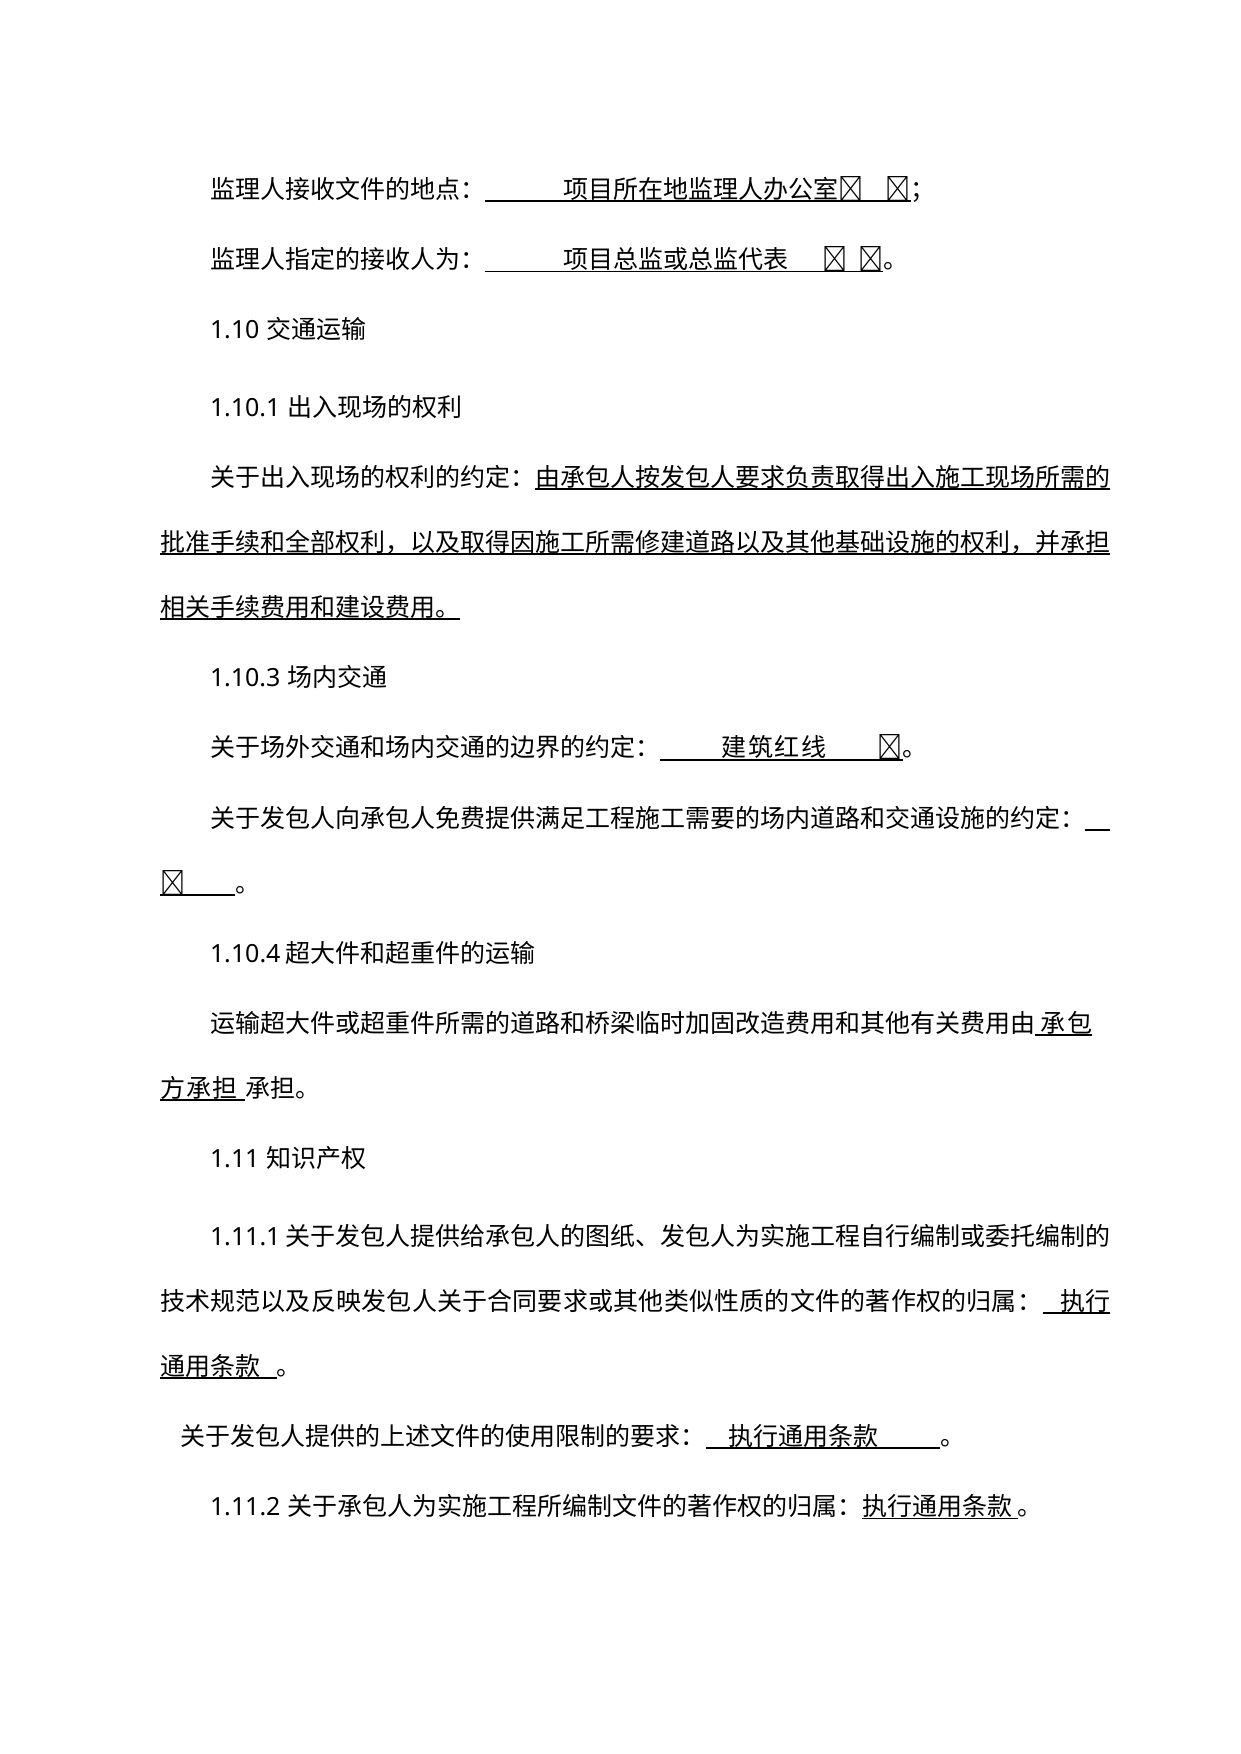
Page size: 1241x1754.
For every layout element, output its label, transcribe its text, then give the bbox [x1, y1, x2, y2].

text 1.10 交通运输 [160, 295, 1110, 360]
text 1.11.2 关于承包人为实施工程所编制文件的著作权的归属：执行通用条款 。 [160, 1472, 1110, 1537]
text 关于场外交通和场内交通的边界的约定： 建筑红线 。 [160, 713, 1110, 778]
text 关于出入现场的权利的约定：由承包人按发包人要求负责取得出入施工现场所需的批准手续和全部权利，以及取得因施工所需修建道路以及其他基础设施的权利，并承担相关手续费用和建设费用。 [160, 443, 1110, 553]
text 1.10.4超大件和超重件的运输 [160, 919, 1110, 984]
text 关于出入现场的权利的约定：由承包人按发包人要求负责取得出入施工现场所需的批准手续和全部权利，以及取得因施工所需修建道路以及其他基础设施的权利，并承担相关手续费用和建设费用。 [160, 555, 1110, 638]
text 1.11 知识产权 [160, 1124, 1110, 1189]
text 1.11.1关于发包人提供给承包人的图纸、发包人为实施工程自行编制或委托编制的技术规范以及反映发包人关于合同要求或其他类似性质的文件的著作权的归属： 执行通用条款 。 [160, 1202, 1110, 1397]
text 运输超大件或超重件所需的道路和桥梁临时加固改造费用和其他有关费用由 承包方承担 承担。 [160, 989, 1110, 1119]
text 关于发包人向承包人免费提供满足工程施工需要的场内道路和交通设施的约定：  。 [160, 784, 1110, 914]
text 1.10.3 场内交通 [160, 643, 1110, 708]
text 监理人指定的接收人为： 项目总监或总监代表  。 [160, 225, 1110, 290]
text 1.10.1 出入现场的权利 [160, 373, 1110, 438]
text 监理人接收文件的地点： 项目所在地监理人办公室 ； [160, 155, 1110, 220]
text 关于发包人提供的上述文件的使用限制的要求： 执行通用条款 。 [160, 1402, 1110, 1467]
